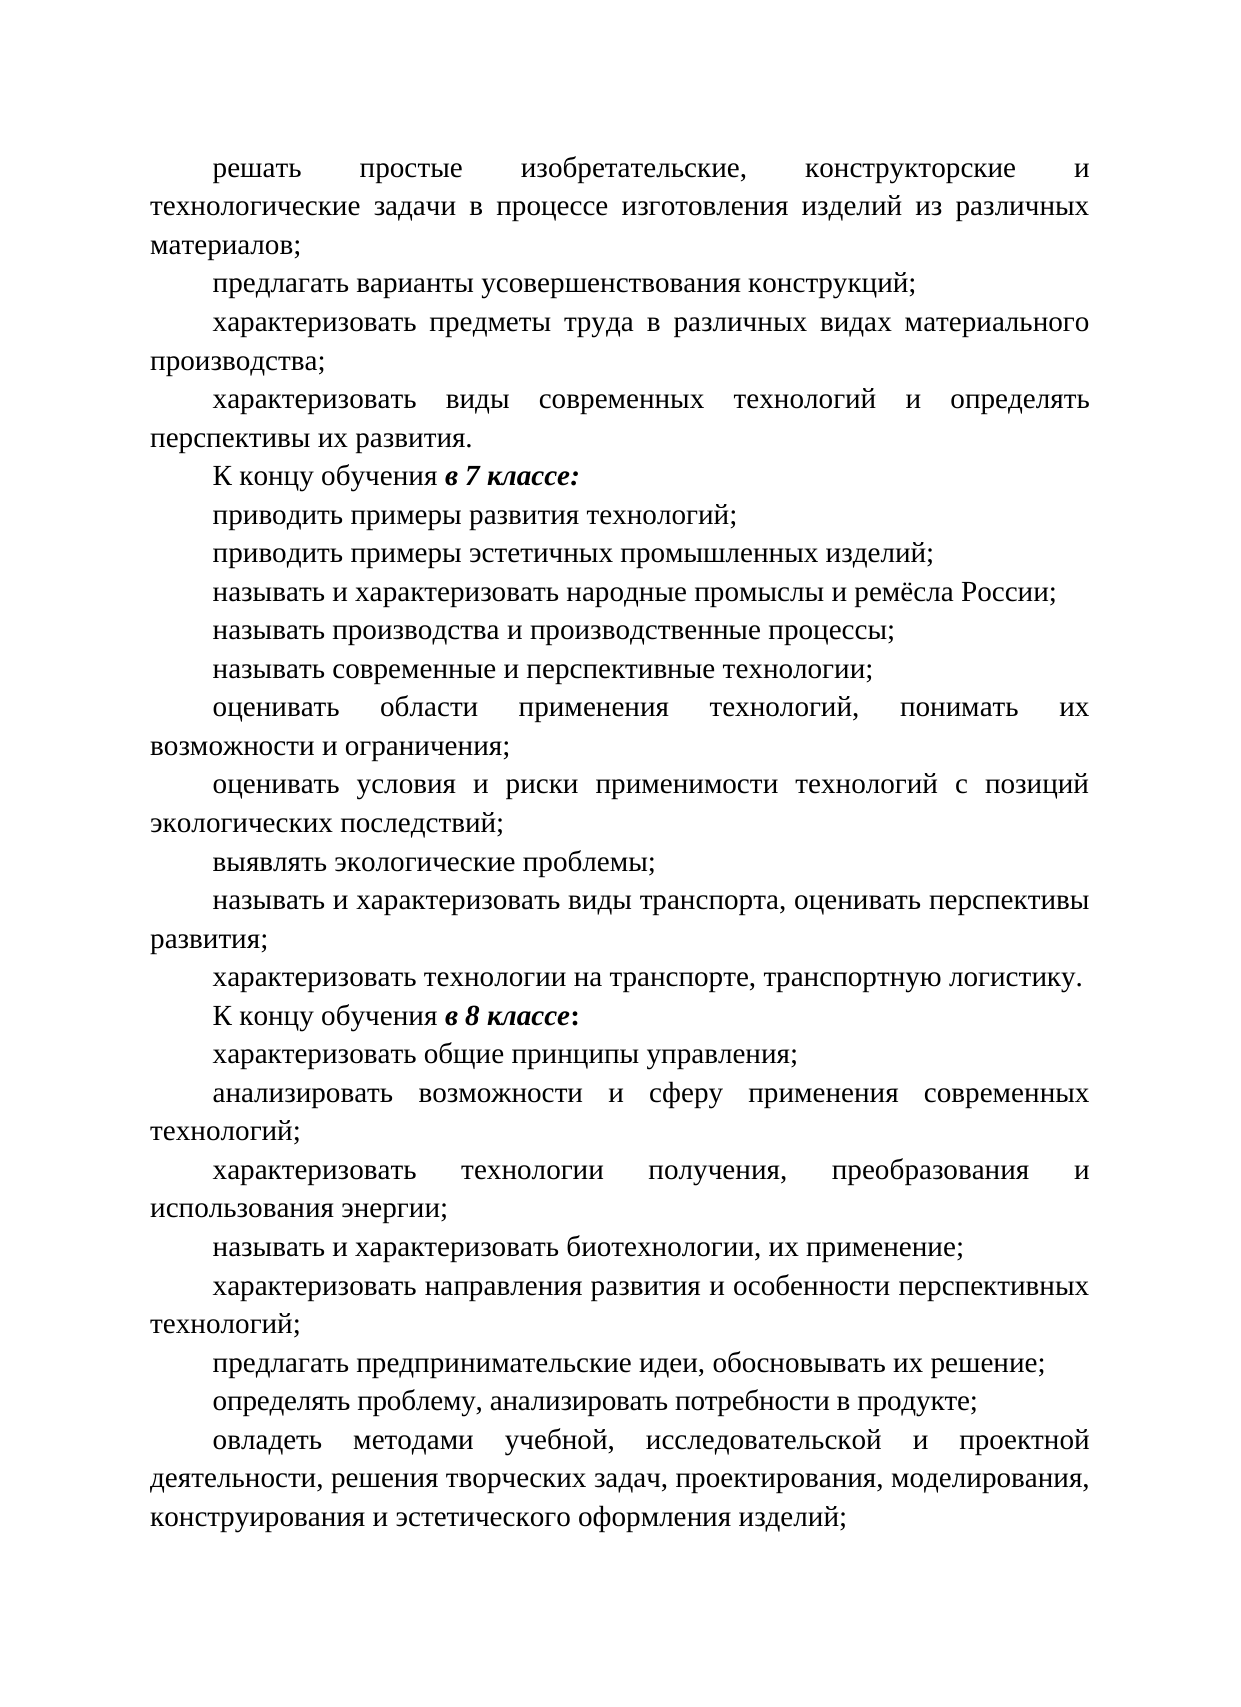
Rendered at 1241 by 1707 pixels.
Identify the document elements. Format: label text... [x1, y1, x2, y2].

text характеризовать технологии на транспорте, транспортную логистику. [150, 959, 1090, 993]
text анализировать возможности и сферу применения современных технологий; [150, 1075, 1090, 1147]
text приводить примеры эстетичных промышленных изделий; [150, 535, 1090, 569]
text характеризовать направления развития и особенности перспективных технологий; [150, 1268, 1090, 1340]
text оценивать условия и риски применимости технологий с позиций экологических последствий; [150, 767, 1090, 839]
text называть и характеризовать народные промыслы и ремёсла России; [150, 574, 1090, 607]
text характеризовать предметы труда в различных видах материального производства; [150, 304, 1090, 376]
text овладеть методами учебной, исследовательской и проектной деятельности, решения творческих задач, проектирования, моделирования, конструирования и эстетического оформления изделий; [150, 1422, 1090, 1532]
text К концу обучения в 7 классе: [150, 458, 1090, 492]
text определять проблему, анализировать потребности в продукте; [150, 1383, 1090, 1417]
text называть и характеризовать виды транспорта, оценивать перспективы развития; [150, 882, 1090, 954]
text характеризовать виды современных технологий и определять перспективы их развития. [150, 381, 1090, 453]
text называть производства и производственные процессы; [150, 612, 1090, 646]
text выявлять экологические проблемы; [150, 844, 1090, 877]
text называть современные и перспективные технологии; [150, 651, 1090, 684]
text предлагать варианты усовершенствования конструкций; [150, 266, 1090, 299]
text характеризовать общие принципы управления; [150, 1036, 1090, 1070]
text характеризовать технологии получения, преобразования и использования энергии; [150, 1152, 1090, 1224]
text решать простые изобретательские, конструкторские и технологические задачи в процессе изготовления изделий из различных материалов; [150, 150, 1090, 261]
text оценивать области применения технологий, понимать их возможности и ограничения; [150, 689, 1090, 762]
text К концу обучения в 8 классе: [150, 998, 1090, 1031]
text предлагать предпринимательские идеи, обосновывать их решение; [150, 1345, 1090, 1378]
text приводить примеры развития технологий; [150, 497, 1090, 530]
text называть и характеризовать биотехнологии, их применение; [150, 1229, 1090, 1263]
